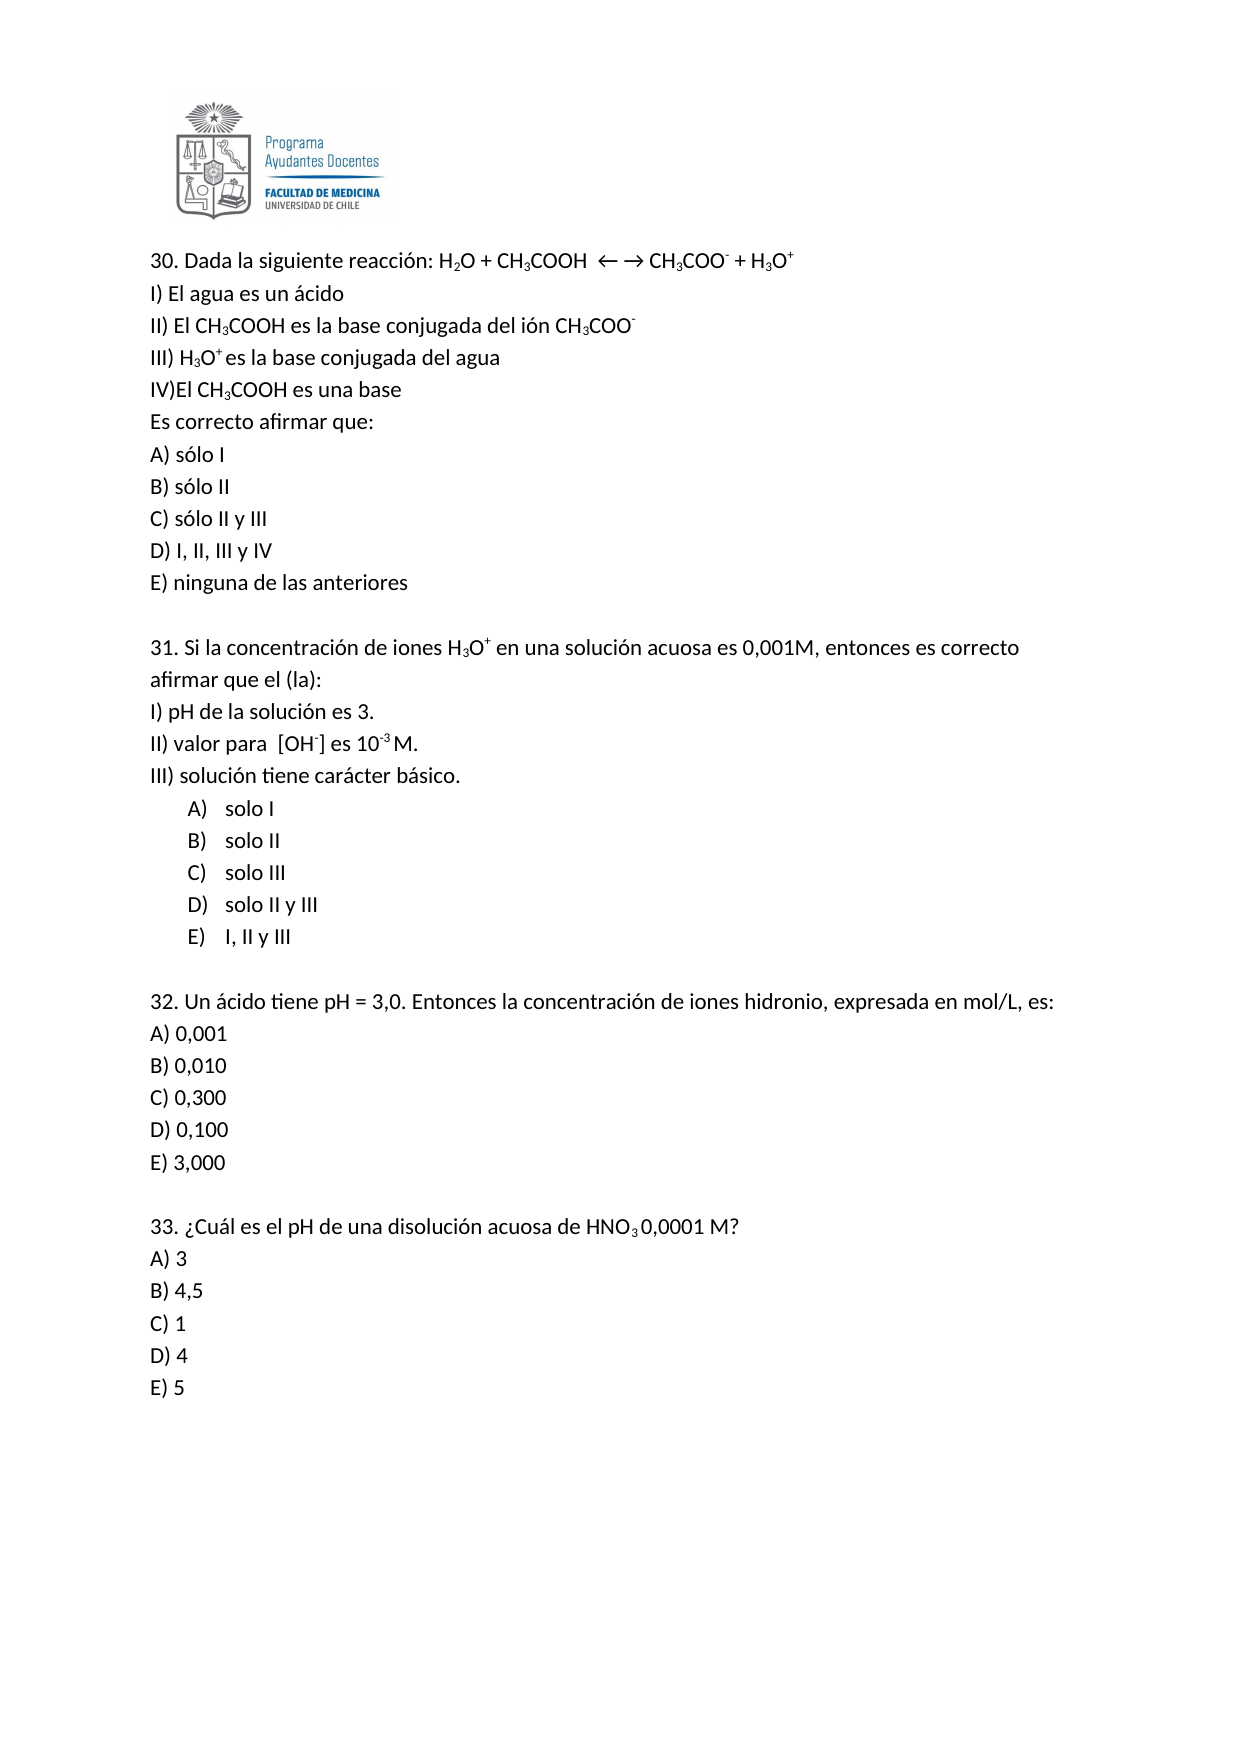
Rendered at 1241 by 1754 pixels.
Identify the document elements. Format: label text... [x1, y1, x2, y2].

list solo I [187, 794, 1090, 822]
text D) 0,100 [150, 1116, 1090, 1144]
text A) 3 [150, 1244, 1090, 1272]
text 31. Si la concentración de iones H3O+ en una solución acuosa es 0,001M, entonces es correcto afirmar que el (la): [150, 633, 1090, 693]
list I, II y III [187, 922, 1090, 951]
text C) 1 [150, 1309, 1090, 1337]
text 33. ¿Cuál es el pH de una disolución acuosa de HNO3 0,0001 M? [150, 1212, 1090, 1240]
text IV)El CH3COOH es una base [150, 375, 1090, 403]
text E) 3,000 [150, 1148, 1090, 1176]
text E) 5 [150, 1373, 1090, 1401]
list solo II y III [187, 890, 1090, 918]
text III) solución tiene carácter básico. [150, 762, 1090, 789]
text II) valor para [OH-] es 10-3 M. [150, 729, 1090, 757]
text E) ninguna de las anteriores [150, 568, 1090, 596]
text A) 0,001 [150, 1019, 1090, 1047]
text D) 4 [150, 1341, 1090, 1369]
text I) El agua es un ácido [150, 279, 1090, 307]
text II) El CH3COOH es la base conjugada del ión CH3COO- [150, 311, 1090, 339]
text 32. Un ácido tiene pH = 3,0. Entonces la concentración de iones hidronio, expresada en mol/L, es: [150, 987, 1090, 1015]
text D) I, II, III y IV [150, 536, 1090, 564]
text III) H3O+ es la base conjugada del agua [150, 343, 1090, 371]
list solo II [187, 826, 1090, 854]
text B) 4,5 [150, 1277, 1090, 1304]
text Es correcto afirmar que: [150, 407, 1090, 436]
text C) sólo II y III [150, 504, 1090, 532]
text I) pH de la solución es 3. [150, 697, 1090, 725]
text C) 0,300 [150, 1083, 1090, 1111]
text B) 0,010 [150, 1051, 1090, 1079]
text B) sólo II [150, 472, 1090, 500]
picture [168, 93, 393, 225]
list solo III [187, 858, 1090, 886]
text A) sólo I [150, 440, 1090, 468]
text 30. Dada la siguiente reacción: H2O + CH3COOH ← → CH3COO- + H3O+ [150, 247, 1090, 274]
